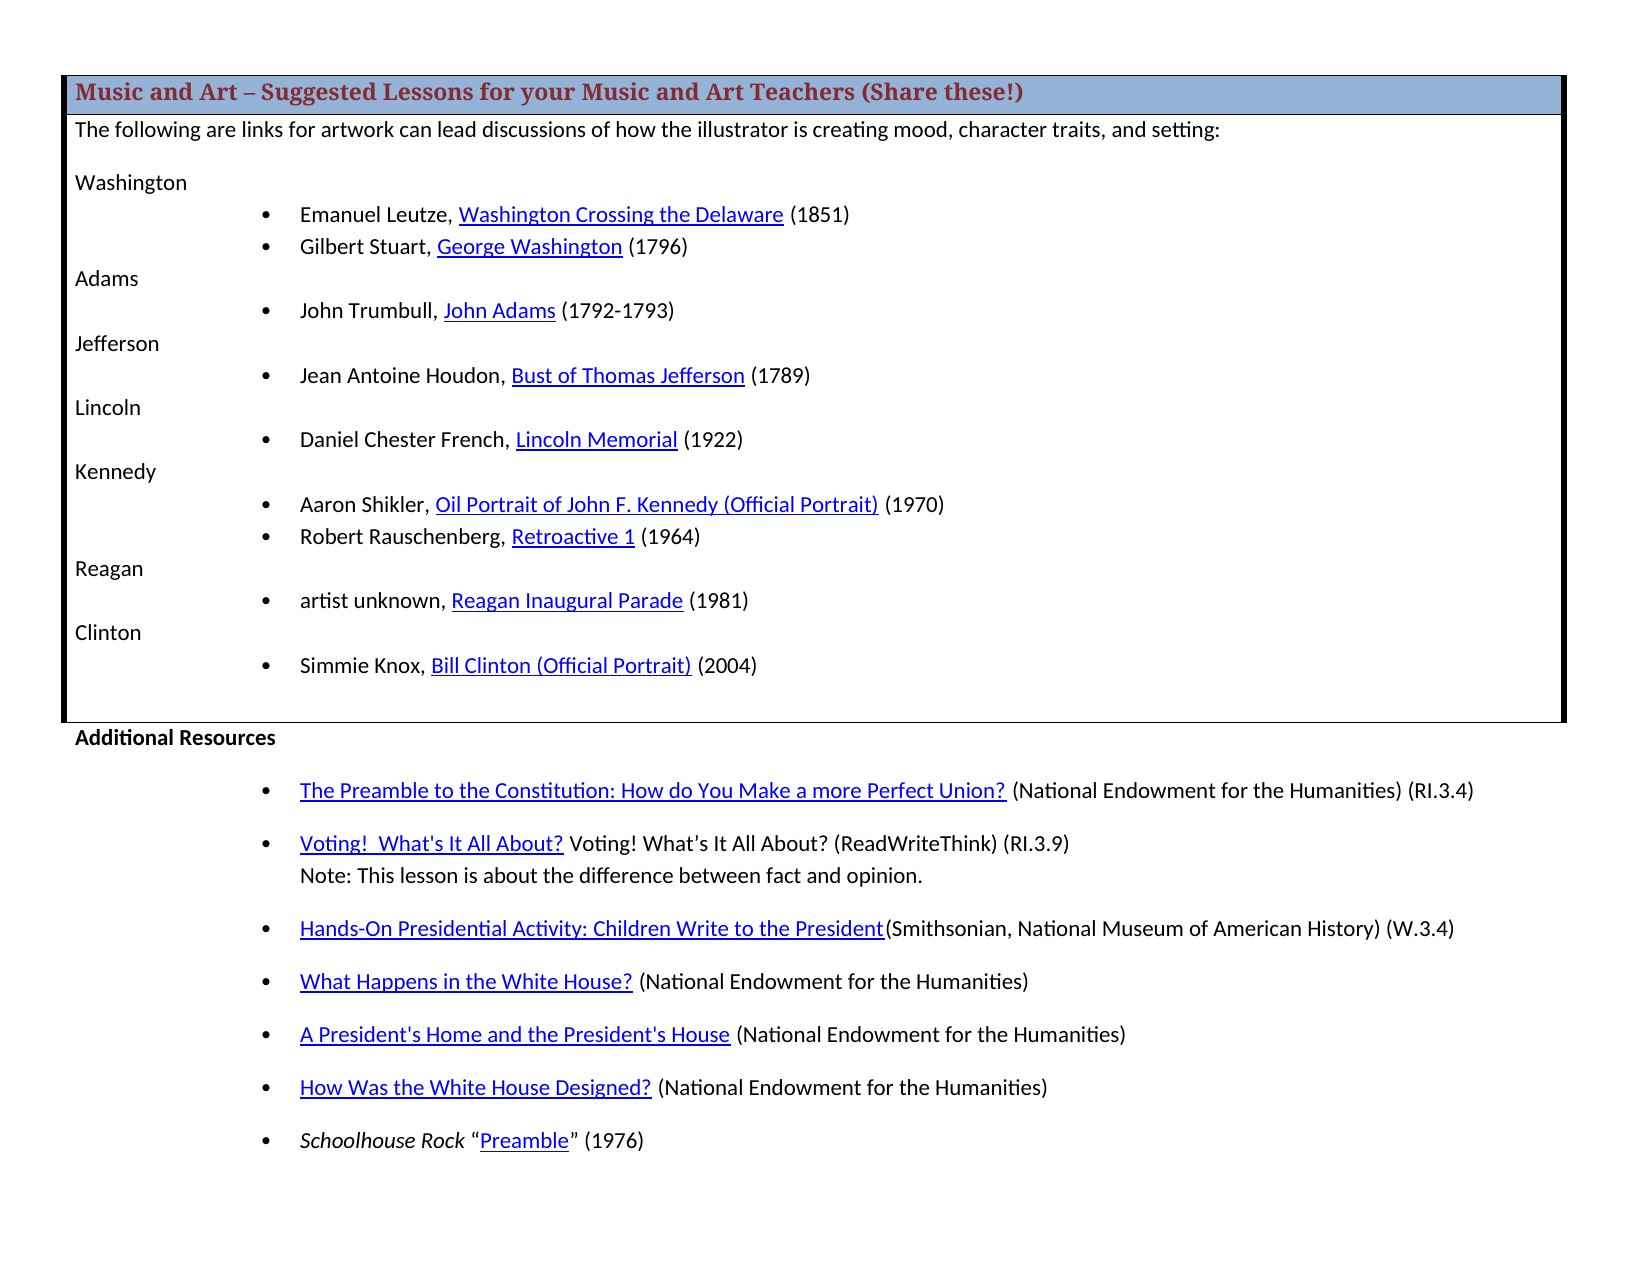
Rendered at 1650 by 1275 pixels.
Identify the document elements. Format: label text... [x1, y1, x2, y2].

table_cell The following are links for artwork can lead discussions of how the illustrator is creating mood, character traits, and setting: Washington Emanuel Leutze, Washington Crossing the Delaware (1851) Gilbert Stuart, George Washington (1796) Adams John Trumbull, John Adams (1792-1793) Jefferson Jean Antoine Houdon, Bust of Thomas Jefferson (1789) Lincoln Daniel Chester French, Lincoln Memorial (1922) Kennedy Aaron Shikler, Oil Portrait of John F. Kennedy (Official Portrait) (1970) Robert Rauschenberg, Retroactive 1 (1964) Reagan artist unknown, Reagan Inaugural Parade (1981) Clinton Simmie Knox, Bill Clinton (Official Portrait) (2004) [67, 115, 1561, 722]
list A President's Home and the President's House (National Endowment for the Humanities) [262, 1020, 1575, 1048]
table_header Music and Art – Suggested Lessons for your Music and Art Teachers (Share these!) [67, 76, 1561, 114]
list Schoolhouse Rock “Preamble” (1976) [262, 1126, 1575, 1154]
list Hands-On Presidential Activity: Children Write to the President(Smithsonian, National Museum of American History) (W.3.4) [262, 914, 1575, 942]
list The Preamble to the Constitution: How do You Make a more Perfect Union? (National Endowment for the Humanities) (RI.3.4) [262, 776, 1575, 804]
list How Was the White House Designed? (National Endowment for the Humanities) [262, 1073, 1575, 1101]
list What Happens in the White House? (National Endowment for the Humanities) [262, 967, 1575, 995]
text Additional Resources [75, 723, 1575, 751]
list Voting! What's It All About? Voting! What’s It All About? (ReadWriteThink) (RI.3.9) Note: This lesson is about the difference between fact and opinion. [262, 829, 1575, 889]
